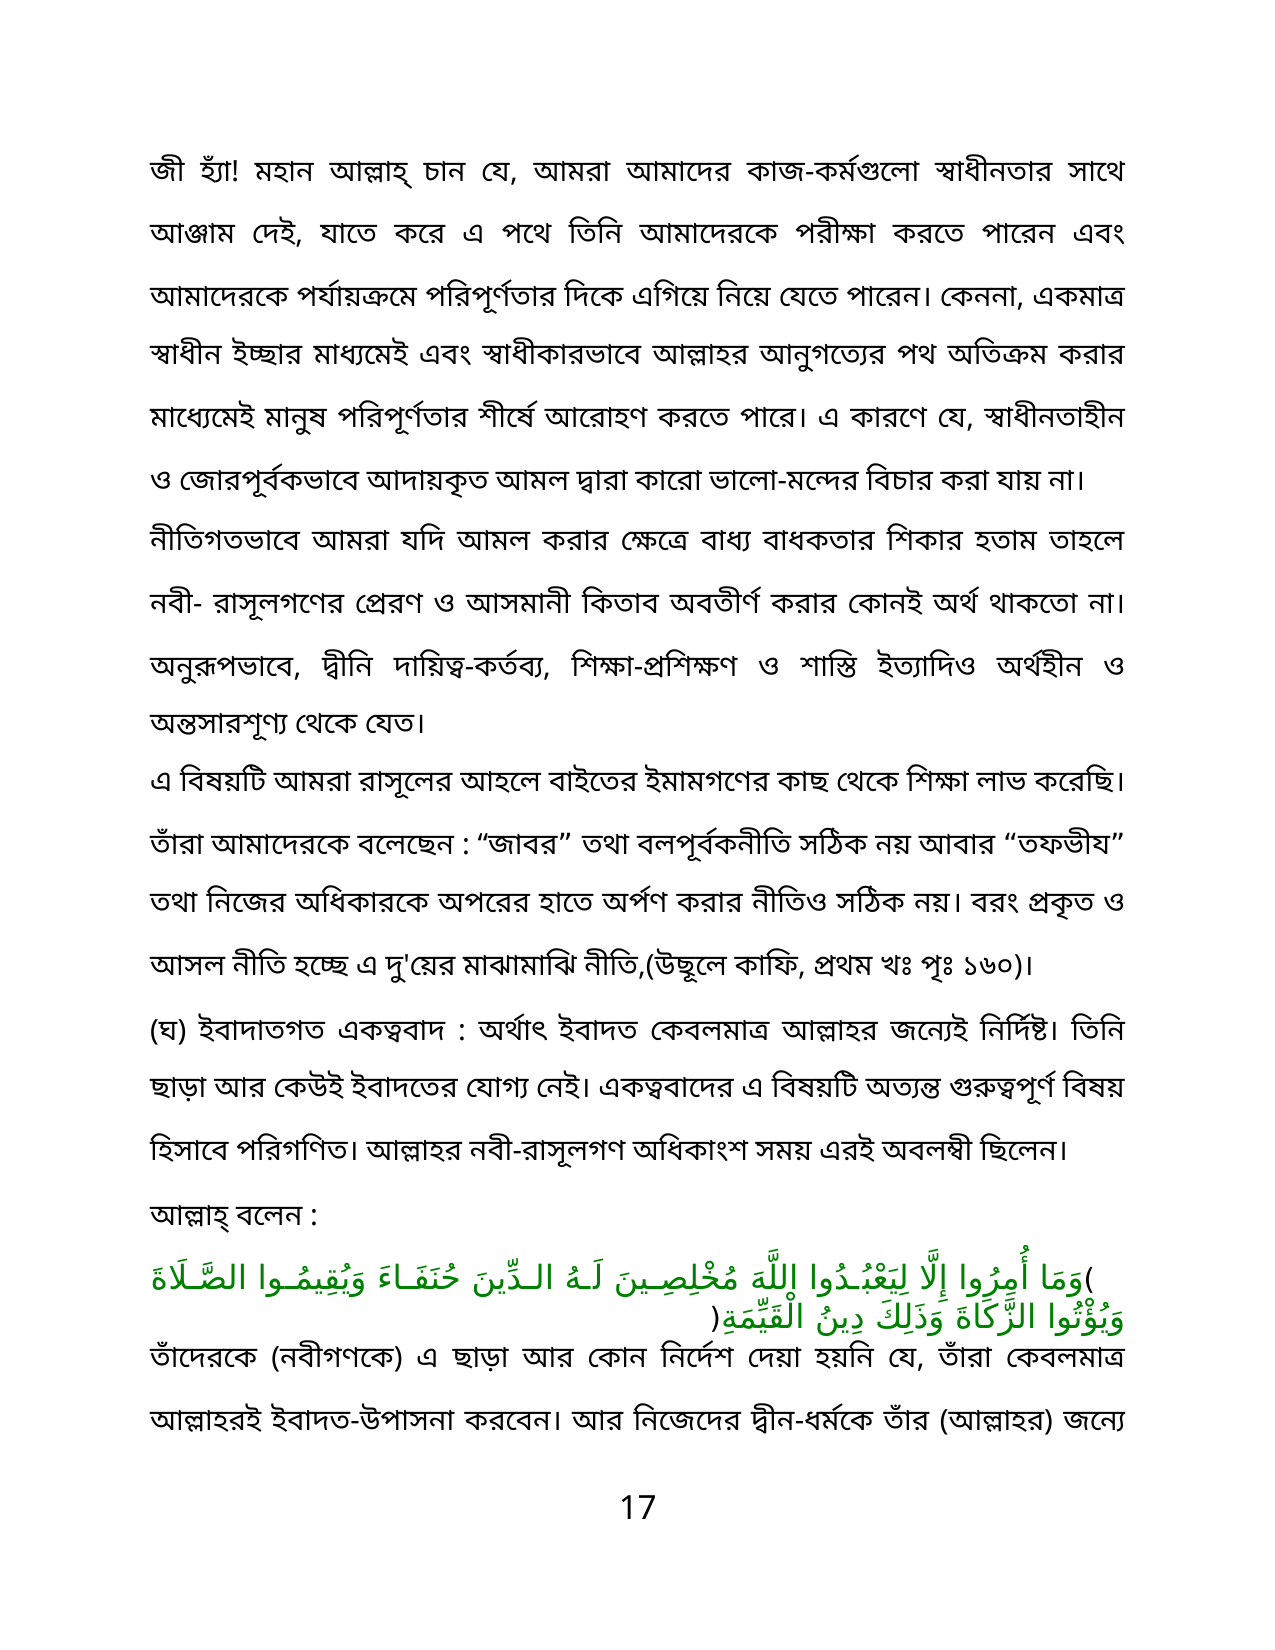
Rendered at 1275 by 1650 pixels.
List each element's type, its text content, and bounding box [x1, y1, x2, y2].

text এ বিষয়টি আমরা রাসূলের আহলে বাইতের ইমামগণের কাছ থেকে শিক্ষা লাভ করেছি। তাঁরা আমাদেরকে বলেছেন : “জাবর” তথা বলপূর্বকনীতি সঠিক নয় আবার “তফভীয” তথা নিজের অধিকারকে অপরের হাতে অর্পণ করার নীতিও সঠিক নয়। বরং প্রকৃত ও আসল নীতি হচ্ছে এ দু'য়ের মাঝামাঝি নীতি,(উছূলে কাফি, প্রথম খঃ পৃঃ ১৬০)। [150, 765, 1125, 987]
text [150, 1336, 1125, 1442]
text (ঘ) ইবাদাতগত একত্ববাদ : অর্থাৎ ইবাদত কেবলমাত্র আল্লাহর জন্যেই নির্দিষ্ট। তিনি ছাড়া আর কেউই ইবাদতের যোগ্য নেই। একত্ববাদের এ বিষয়টি অত্যন্ত গুরুত্বপূর্ণ বিষয় হিসাবে পরিগণিত। আল্লাহর নবী-রাসূলগণ অধিকাংশ সময় এরই অবলম্বী ছিলেন। [150, 1009, 1125, 1172]
text নীতিগতভাবে আমরা যদি আমল করার ক্ষেত্রে বাধ্য বাধকতার শিকার হতাম তাহলে নবী- রাসূলগণের প্রেরণ ও আসমানী কিতাব অবতীর্ণ করার কোনই অর্থ থাকতো না। অনুরূপভাবে, দ্বীনি দায়িত্ব-কর্তব্য, শিক্ষা-প্রশিক্ষণ ও শাস্তি ইত্যাদিও অর্থহীন ও অন্তসারশূণ্য থেকে যেত। [150, 524, 1125, 746]
text জী হ্যাঁ! মহান আল্লাহ্ চান যে, আমরা আমাদের কাজ-কর্মগুলো স্বাধীনতার সাথে আঞ্জাম দেই, যাতে করে এ পথে তিনি আমাদেরকে পরীক্ষা করতে পারেন এবং আমাদেরকে পর্যায়ক্রমে পরিপূর্ণতার দিকে এগিয়ে নিয়ে যেতে পারেন। কেননা, একমাত্র স্বাধীন ইচ্ছার মাধ্যমেই এবং স্বাধীকারভাবে আল্লাহর আনুগত্যের পথ অতিক্রম করার মাধ্যেমেই মানুষ পরিপূর্ণতার শীর্ষে আরোহণ করতে পারে। এ কারণে যে, স্বাধীনতাহীন ও জোরপূর্বকভাবে আদায়কৃত আমল দ্বারা কারো ভালো-মন্দের বিচার করা যায় না। [150, 150, 1125, 502]
text আল্লাহ্ বলেন : [150, 1194, 1125, 1237]
text )وَمَا أُمِرُوا إِلَّا لِيَعْبُدُوا اللَّهَ مُخْلِصِينَ لَهُ الدِّينَ حُنَفَاءَ وَيُقِيمُوا الصَّلَاةَ وَيُؤْتُوا الزَّكَاةَ وَذَلِكَ دِينُ الْقَيِّمَةِ( [150, 1258, 1125, 1336]
